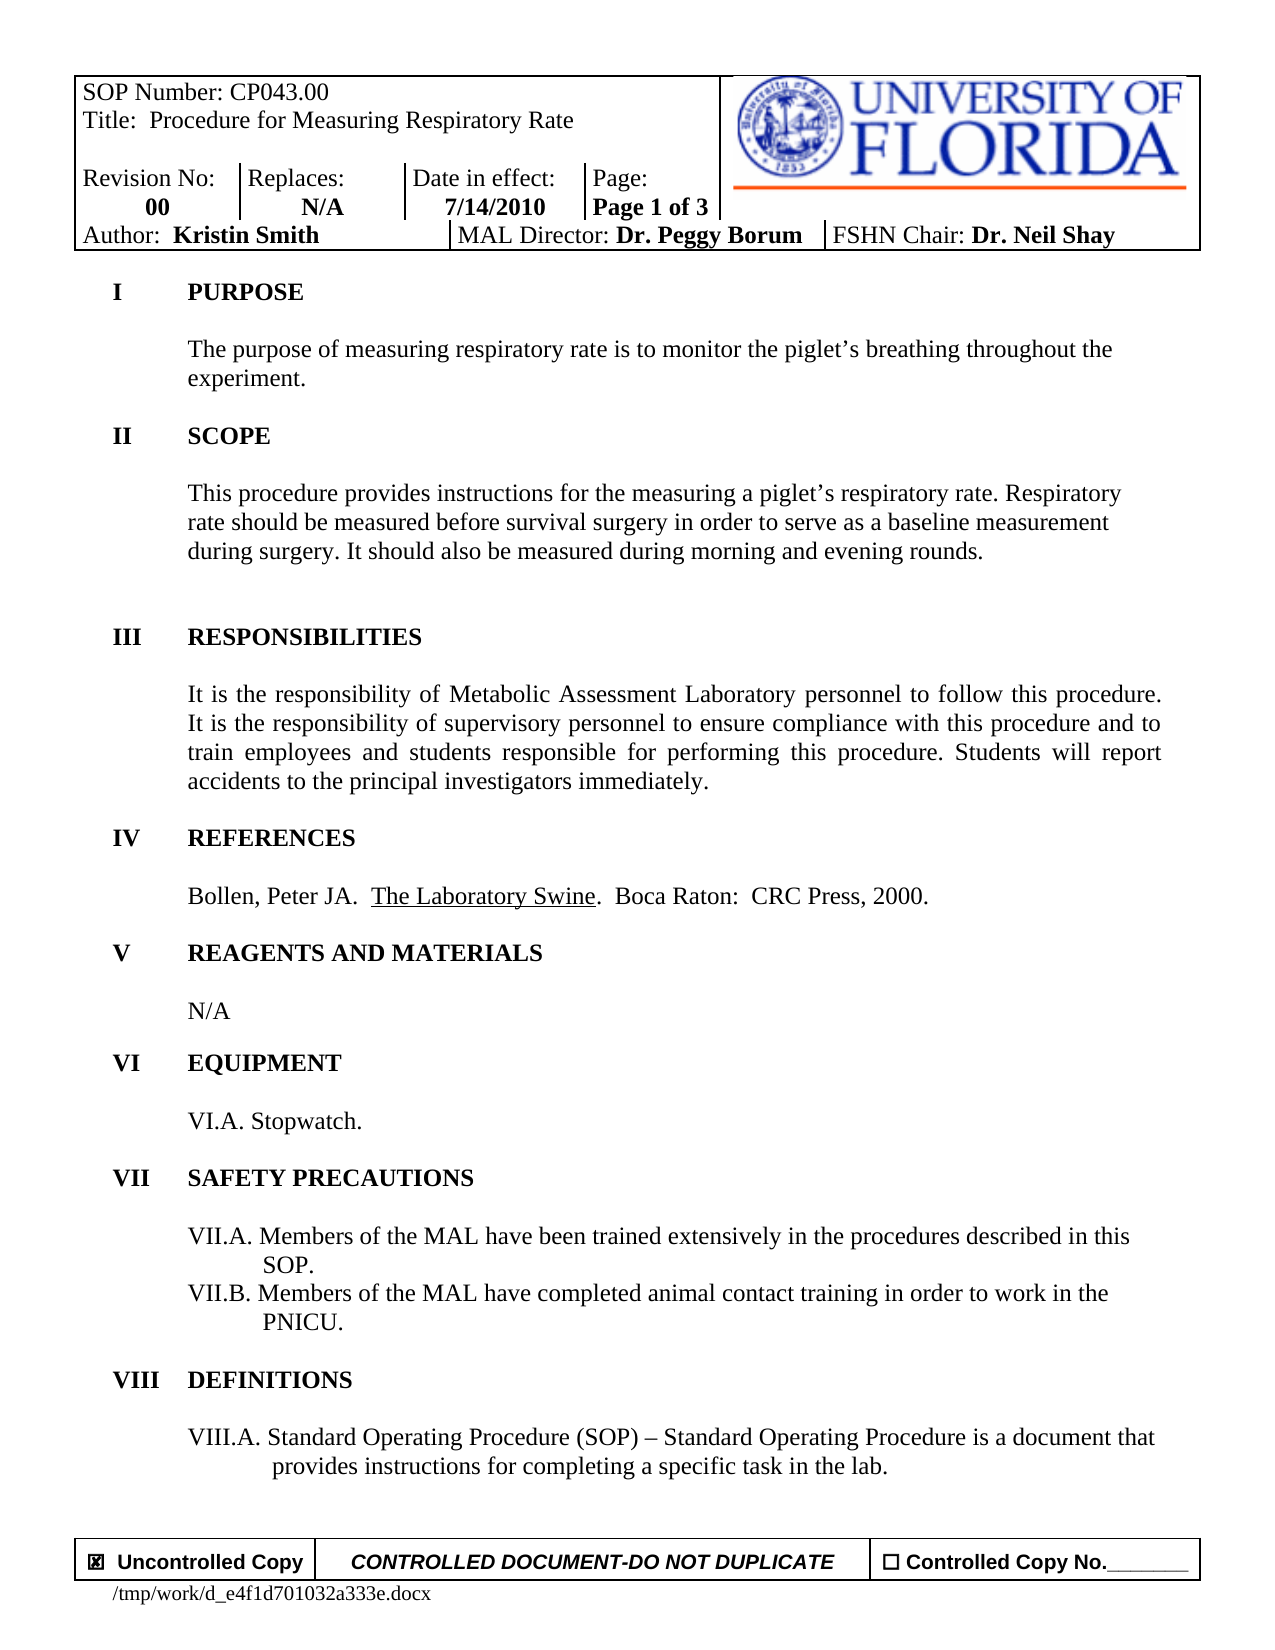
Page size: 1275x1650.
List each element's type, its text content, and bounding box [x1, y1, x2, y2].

subtitle IV REFERENCES [112, 823, 1162, 852]
text VII.B. Members of the MAL have completed animal contact training in order to work in the PNICU. [187, 1278, 1162, 1336]
subtitle I PURPOSE [112, 277, 1162, 306]
subtitle III RESPONSIBILITIES [112, 622, 1162, 651]
text VIII.A. Standard Operating Procedure (SOP) – Standard Operating Procedure is a document that provides instructions for completing a specific task in the lab. [187, 1422, 1162, 1480]
text The purpose of measuring respiratory rate is to monitor the piglet’s breathing throughout the experiment. [187, 334, 1162, 392]
subtitle VI EQUIPMENT [112, 1048, 1162, 1077]
subtitle VIII DEFINITIONS [112, 1365, 1162, 1393]
text VII.A. Members of the MAL have been trained extensively in the procedures described in this SOP. [187, 1221, 1162, 1278]
subtitle VII SAFETY PRECAUTIONS [112, 1163, 1162, 1192]
text This procedure provides instructions for the measuring a piglet’s respiratory rate. Respiratory rate should be measured before survival surgery in order to serve as a baseline measurement during surgery. It should also be measured during morning and evening rounds. [187, 478, 1162, 564]
text N/A [187, 996, 1162, 1024]
text Bollen, Peter JA. The Laboratory Swine. Boca Raton: CRC Press, 2000. [187, 881, 1162, 909]
subtitle II SCOPE [112, 421, 1162, 449]
text VI.A. Stopwatch. [187, 1106, 1162, 1135]
text It is the responsibility of Metabolic Assessment Laboratory personnel to follow this procedure. It is the responsibility of supervisory personnel to ensure compliance with this procedure and to train employees and students responsible for performing this procedure. Students will report accidents to the principal investigators immediately. [187, 679, 1162, 794]
subtitle V REAGENTS AND MATERIALS [112, 938, 1162, 967]
